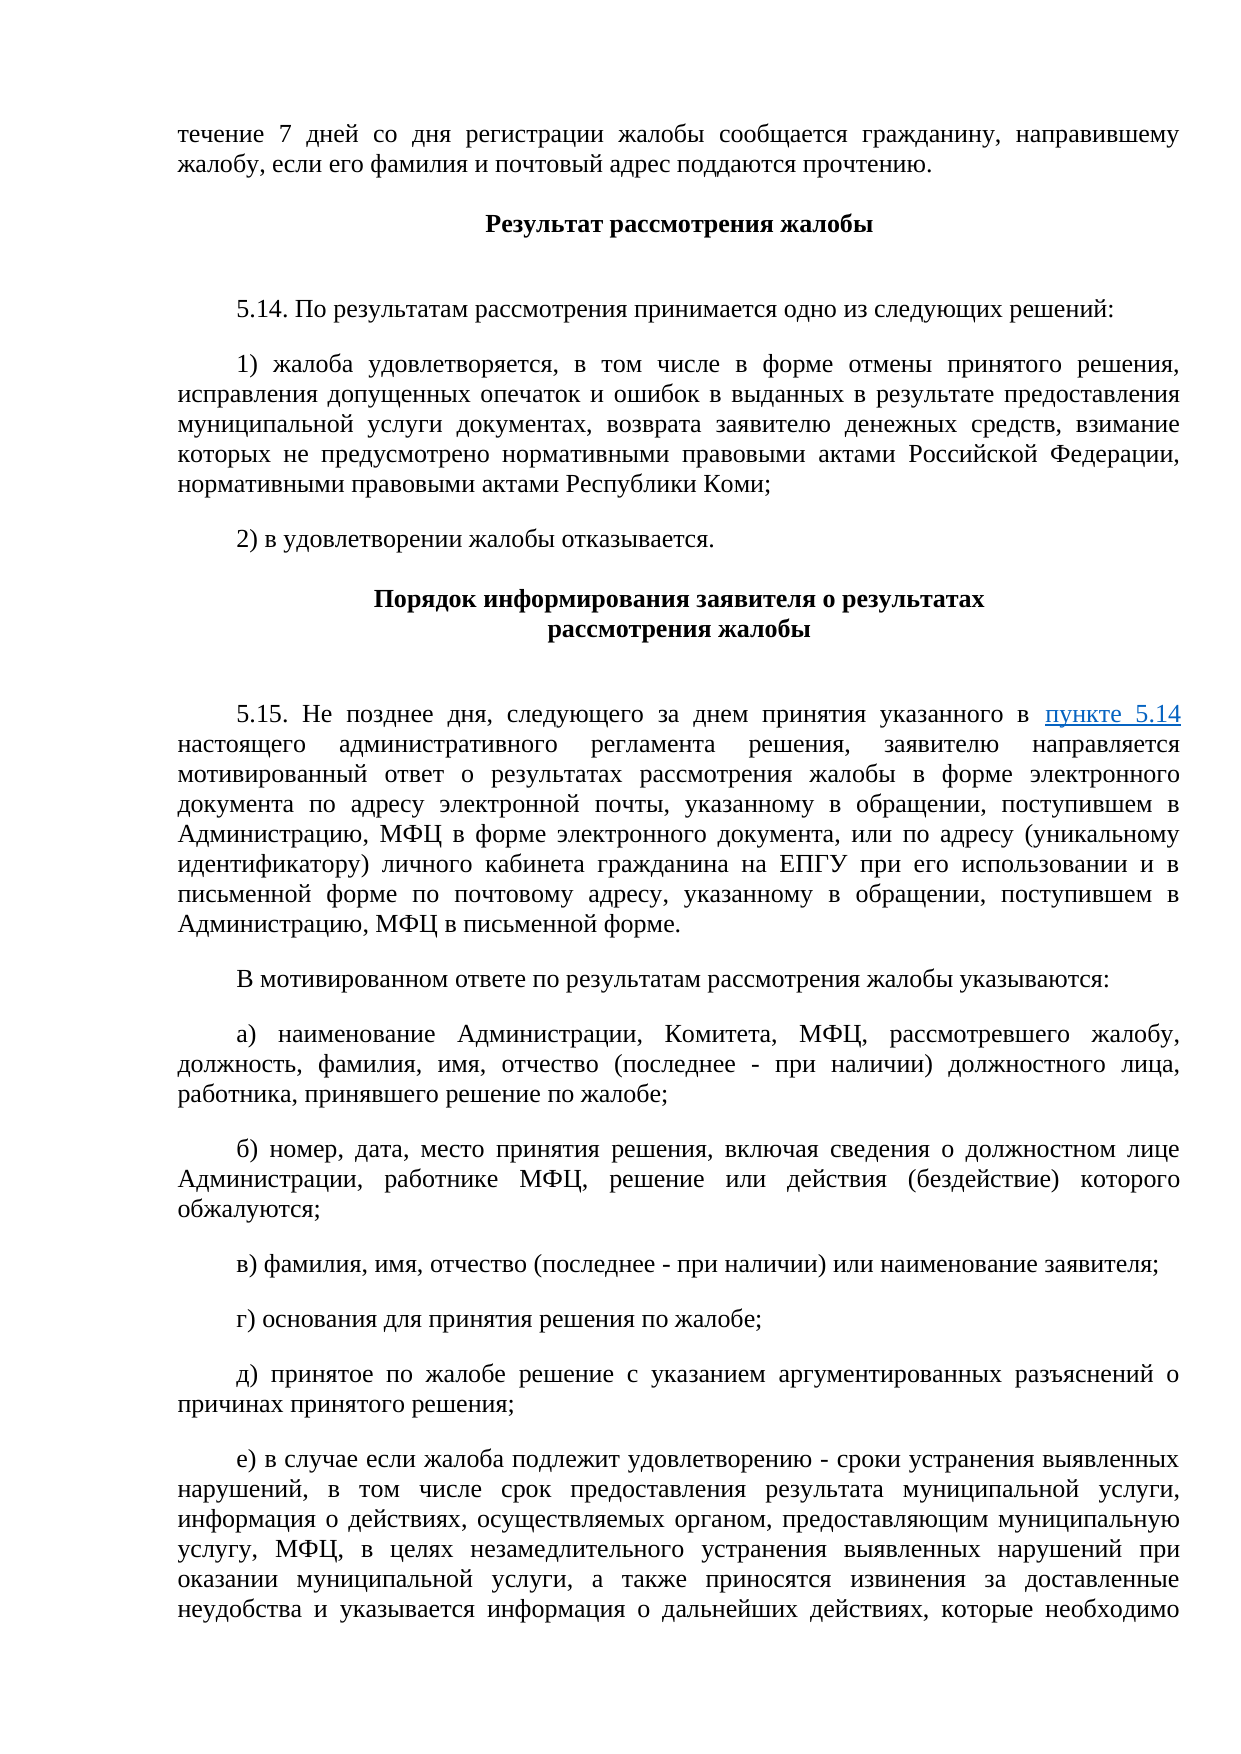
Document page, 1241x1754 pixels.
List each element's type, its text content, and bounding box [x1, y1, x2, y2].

text 5.15. Не позднее дня, следующего за днем принятия указанного в пункте 5.14 настоящего административного регламента решения, заявителю направляется мотивированный ответ о результатах рассмотрения жалобы в форме электронного документа по адресу электронной почты, указанному в обращении, поступившем в Администрацию, МФЦ в форме электронного документа, или по адресу (уникальному идентификатору) личного кабинета гражданина на ЕПГУ при его использовании и в письменной форме по почтовому адресу, указанному в обращении, поступившем в Администрацию, МФЦ в письменной форме. [177, 698, 1181, 938]
text в) фамилия, имя, отчество (последнее - при наличии) или наименование заявителя; [177, 1248, 1181, 1278]
text Результат рассмотрения жалобы [177, 208, 1181, 238]
text а) наименование Администрации, Комитета, МФЦ, рассмотревшего жалобу, должность, фамилия, имя, отчество (последнее - при наличии) должностного лица, работника, принявшего решение по жалобе; [177, 1018, 1181, 1108]
text б) номер, дата, место принятия решения, включая сведения о должностном лице Администрации, работнике МФЦ, решение или действия (бездействие) которого обжалуются; [177, 1133, 1181, 1223]
text рассмотрения жалобы [177, 613, 1181, 643]
text 2) в удовлетворении жалобы отказывается. [177, 523, 1181, 553]
text г) основания для принятия решения по жалобе; [177, 1303, 1181, 1333]
text В мотивированном ответе по результатам рассмотрения жалобы указываются: [177, 963, 1181, 993]
text Порядок информирования заявителя о результатах [177, 583, 1181, 613]
text д) принятое по жалобе решение с указанием аргументированных разъяснений о причинах принятого решения; [177, 1358, 1181, 1418]
text 5.14. По результатам рассмотрения принимается одно из следующих решений: [177, 293, 1181, 323]
text 1) жалоба удовлетворяется, в том числе в форме отмены принятого решения, исправления допущенных опечаток и ошибок в выданных в результате предоставления муниципальной услуги документах, возврата заявителю денежных средств, взимание которых не предусмотрено нормативными правовыми актами Российской Федерации, нормативными правовыми актами Республики Коми; [177, 348, 1181, 498]
